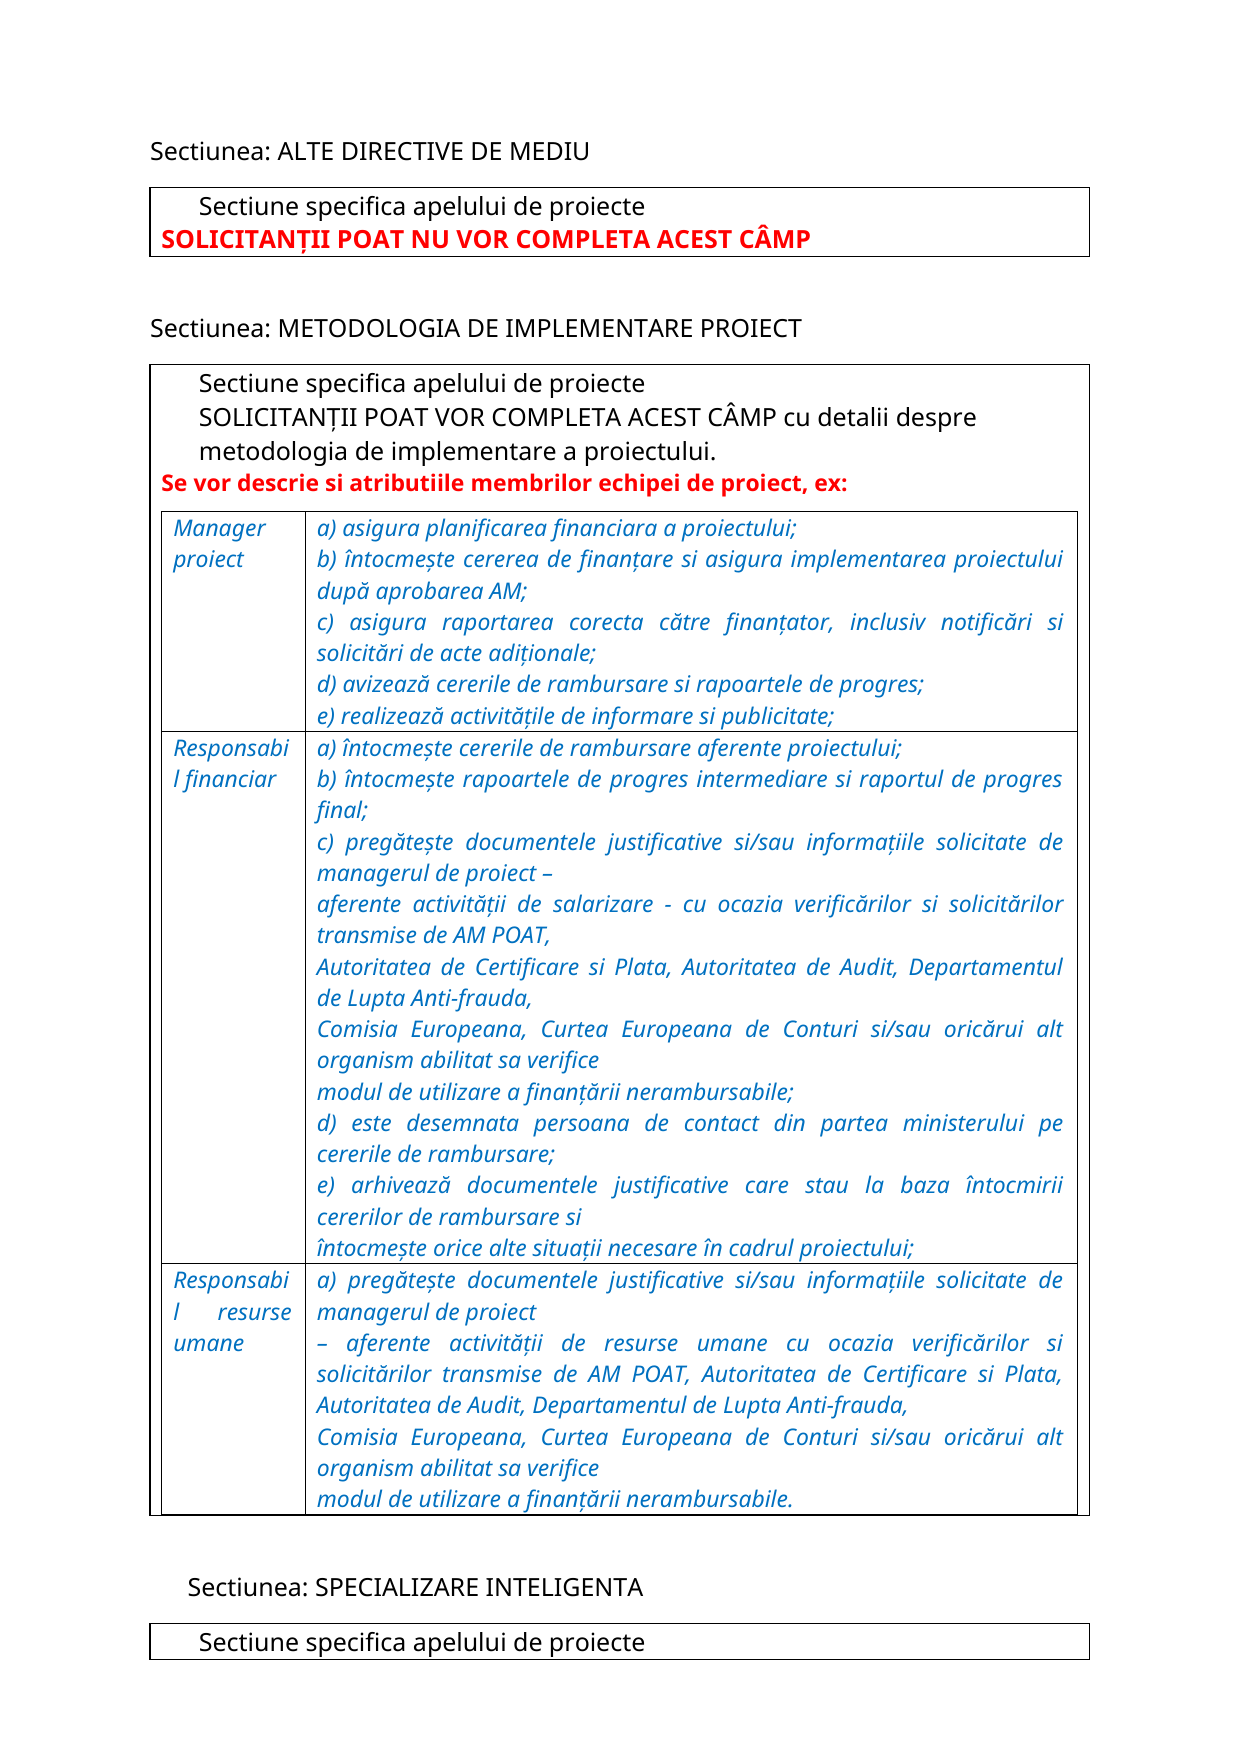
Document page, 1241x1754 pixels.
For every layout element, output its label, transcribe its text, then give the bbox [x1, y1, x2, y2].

text Sectiunea: ALTE DIRECTIVE DE MEDIU [150, 134, 1090, 168]
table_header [151, 188, 1089, 256]
table_header Sectiune specifica apelului de proiecte SOLICITANȚII POAT VOR COMPLETA ACEST CÂMP cu detalii despre metodologia de implementare a proiectului. Se vor descrie si atributiile membrilor echipei de proiect, ex: [151, 365, 1089, 1515]
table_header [151, 1624, 1089, 1658]
text Sectiunea: METODOLOGIA DE IMPLEMENTARE PROIECT [150, 311, 1090, 345]
text Sectiunea: SPECIALIZARE INTELIGENTA [187, 1570, 1090, 1604]
